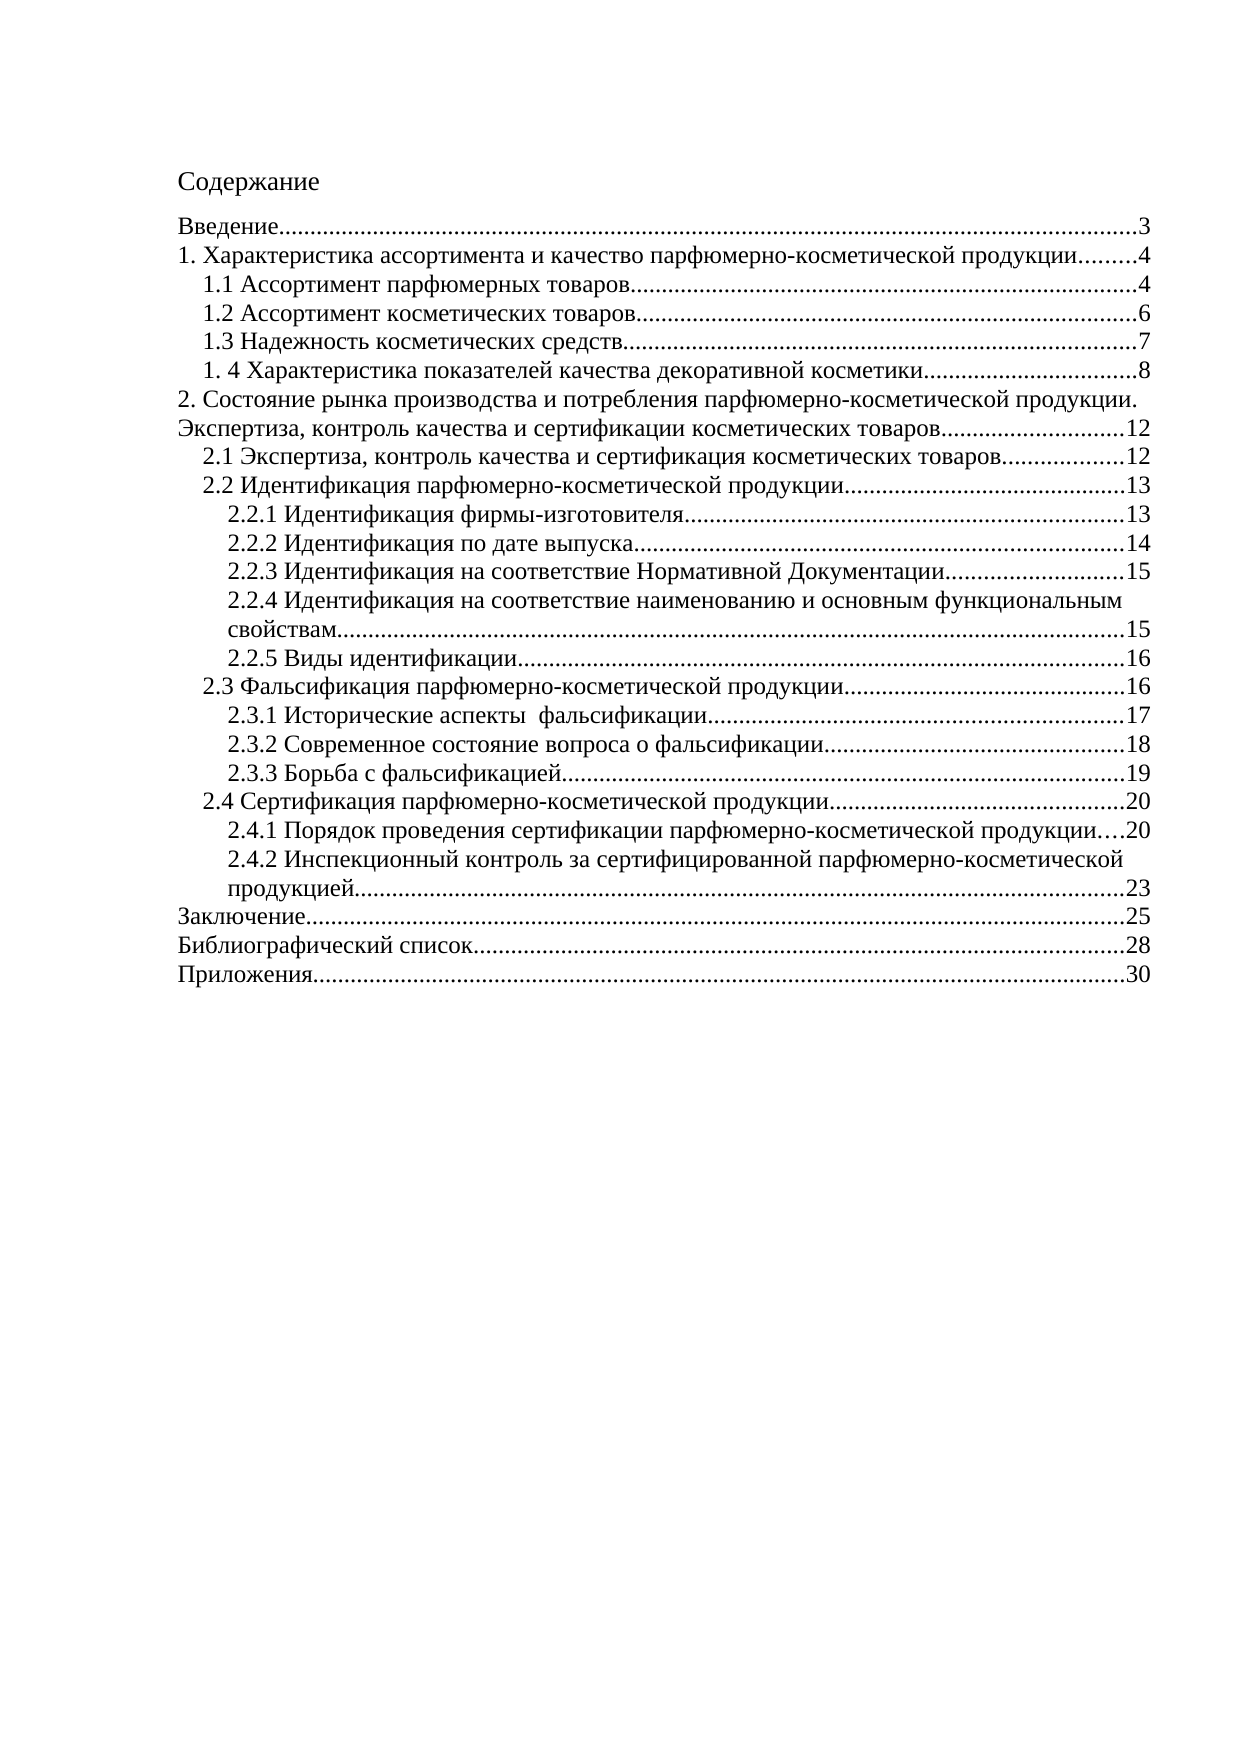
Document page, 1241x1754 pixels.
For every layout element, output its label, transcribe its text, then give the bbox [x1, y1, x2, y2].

text 2.2 Идентификация парфюмерно-косметической продукции 13 [202, 470, 1152, 499]
text 2.2.4 Идентификация на соответствие наименованию и основным функциональным свойствам 15 [227, 585, 1152, 643]
text 2.2.3 Идентификация на соответствие Нормативной Документации 15 [227, 556, 1152, 585]
text 1.3 Надежность косметических средств 7 [202, 326, 1152, 355]
text 1. 4 Характеристика показателей качества декоративной косметики 8 [202, 355, 1152, 384]
text 1. Характеристика ассортимента и качество парфюмерно-косметической продукции 4 [177, 240, 1152, 269]
text 2.4.2 Инспекционный контроль за сертифицированной парфюмерно-косметической продукцией 23 [227, 844, 1152, 901]
text Приложения 30 [177, 959, 1152, 988]
text 2. Состояние рынка производства и потребления парфюмерно-косметической продукции. Экспертиза, контроль качества и сертификации косметических товаров 12 [177, 384, 1152, 441]
text 2.1 Экспертиза, контроль качества и сертификация косметических товаров 12 [202, 441, 1152, 470]
text 2.4.1 Порядок проведения сертификации парфюмерно-косметической продукции 20 [227, 815, 1152, 844]
text Введение 3 [177, 211, 1152, 240]
text 2.3.2 Современное состояние вопроса о фальсификации 18 [227, 729, 1152, 758]
text 2.3 Фальсификация парфюмерно-косметической продукции 16 [202, 671, 1152, 700]
text 2.2.2 Идентификация по дате выпуска 14 [227, 528, 1152, 556]
text 2.2.5 Виды идентификации 16 [227, 643, 1152, 671]
text Содержание [177, 165, 1152, 196]
text 2.3.3 Борьба с фальсификацией 19 [227, 758, 1152, 786]
text 1.1 Ассортимент парфюмерных товаров 4 [202, 269, 1152, 298]
text Заключение 25 [177, 901, 1152, 930]
text 1.2 Ассортимент косметических товаров 6 [202, 298, 1152, 326]
text 2.4 Сертификация парфюмерно-косметической продукции 20 [202, 786, 1152, 815]
text 2.3.1 Исторические аспекты фальсификации 17 [227, 700, 1152, 729]
text Библиографический список 28 [177, 930, 1152, 959]
text 2.2.1 Идентификация фирмы-изготовителя 13 [227, 499, 1152, 528]
